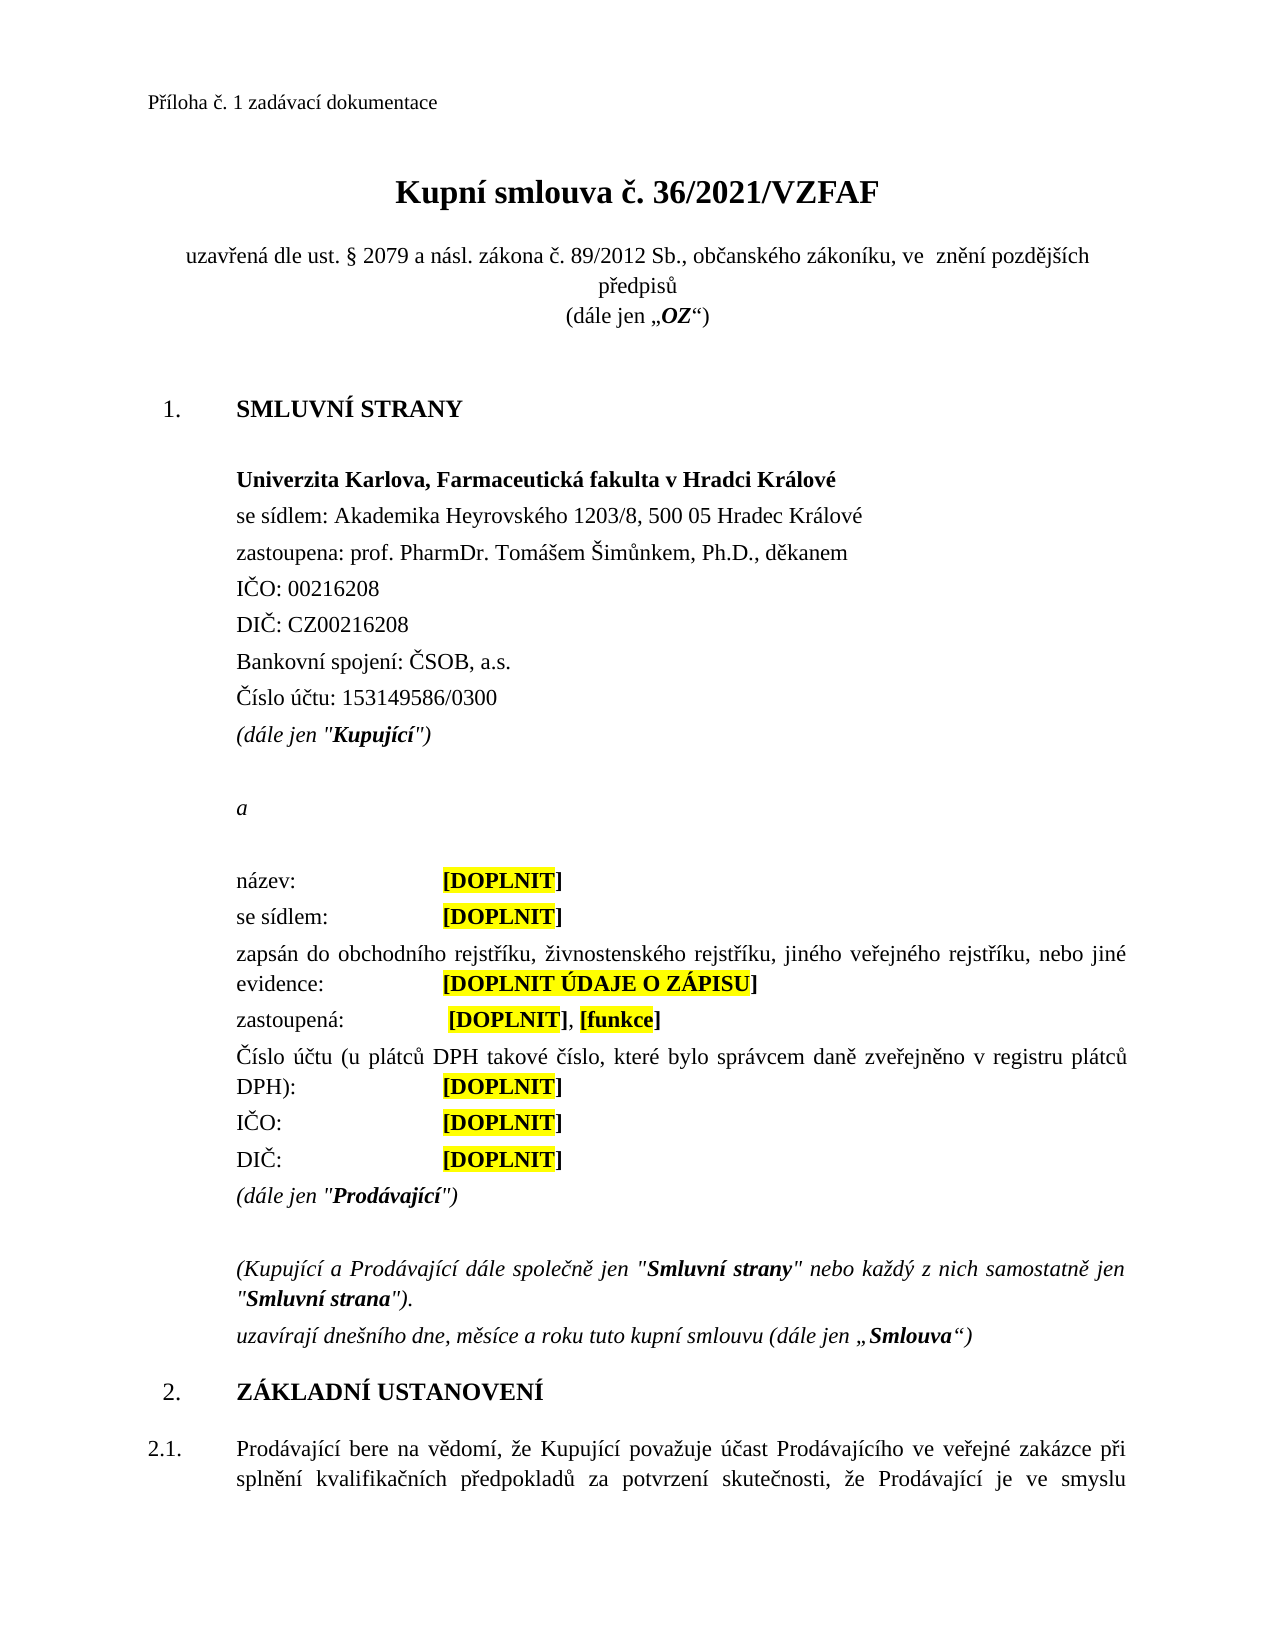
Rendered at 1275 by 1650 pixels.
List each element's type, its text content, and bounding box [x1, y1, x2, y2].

text (dále jen "Prodávající") [236, 1182, 1127, 1209]
text Číslo účtu (u plátců DPH takové číslo, které bylo správcem daně zveřejněno v registru plátců DPH): [DOPLNIT] [236, 1043, 1127, 1099]
subtitle ZÁKLADNÍ USTANOVENÍ [162, 1377, 1127, 1406]
text (dále jen "Kupující") [236, 721, 1127, 747]
text zapsán do obchodního rejstříku, živnostenského rejstříku, jiného veřejného rejstříku, nebo jiné evidence: [DOPLNIT ÚDAJE O ZÁPISU] [236, 939, 1127, 996]
text se sídlem: Akademika Heyrovského 1203/8, 500 05 Hradec Králové [236, 502, 1127, 528]
text zastoupena: prof. PharmDr. Tomášem Šimůnkem, Ph.D., děkanem [236, 538, 1127, 565]
text se sídlem: [DOPLNIT] [555, 903, 1127, 929]
text a [236, 794, 1127, 820]
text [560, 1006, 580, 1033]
subtitle SMLUVNÍ STRANY [162, 394, 1127, 422]
text DIČ: CZ00216208 [236, 611, 1127, 638]
text Univerzita Karlova, Farmaceutická fakulta v Hradci Králové [236, 466, 1127, 492]
title Kupní smlouva č. 36/2021/VZFAF [148, 173, 1127, 211]
text zastoupená: [DOPLNIT], [funkce] [221, 1006, 448, 1033]
text IČO: 00216208 [236, 575, 1127, 601]
text zastoupená: [DOPLNIT], [funkce] [653, 1006, 1127, 1033]
text uzavírají dnešního dne, měsíce a roku tuto kupní smlouvu (dále jen „Smlouva“) [236, 1322, 1127, 1348]
text Bankovní spojení: ČSOB, a.s. [236, 648, 1127, 674]
text IČO: [DOPLNIT] [555, 1109, 1127, 1136]
text DIČ: [DOPLNIT] [555, 1146, 1127, 1172]
text IČO: [DOPLNIT] [236, 1109, 443, 1136]
text DIČ: [DOPLNIT] [236, 1146, 443, 1172]
text se sídlem: [DOPLNIT] [236, 903, 443, 929]
text (Kupující a Prodávající dále společně jen "Smluvní strany" nebo každý z nich samostatně jen "Smluvní strana"). [236, 1255, 1127, 1312]
text Číslo účtu: 153149586/0300 [236, 684, 1127, 711]
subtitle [148, 1435, 1127, 1492]
title uzavřená dle ust. § 2079 a násl. zákona č. 89/2012 Sb., občanského zákoníku, ve znění pozdějších předpisů (dále jen „OZ“) [148, 242, 1127, 328]
text název: [DOPLNIT] [555, 867, 1127, 893]
text název: [DOPLNIT] [236, 867, 443, 893]
